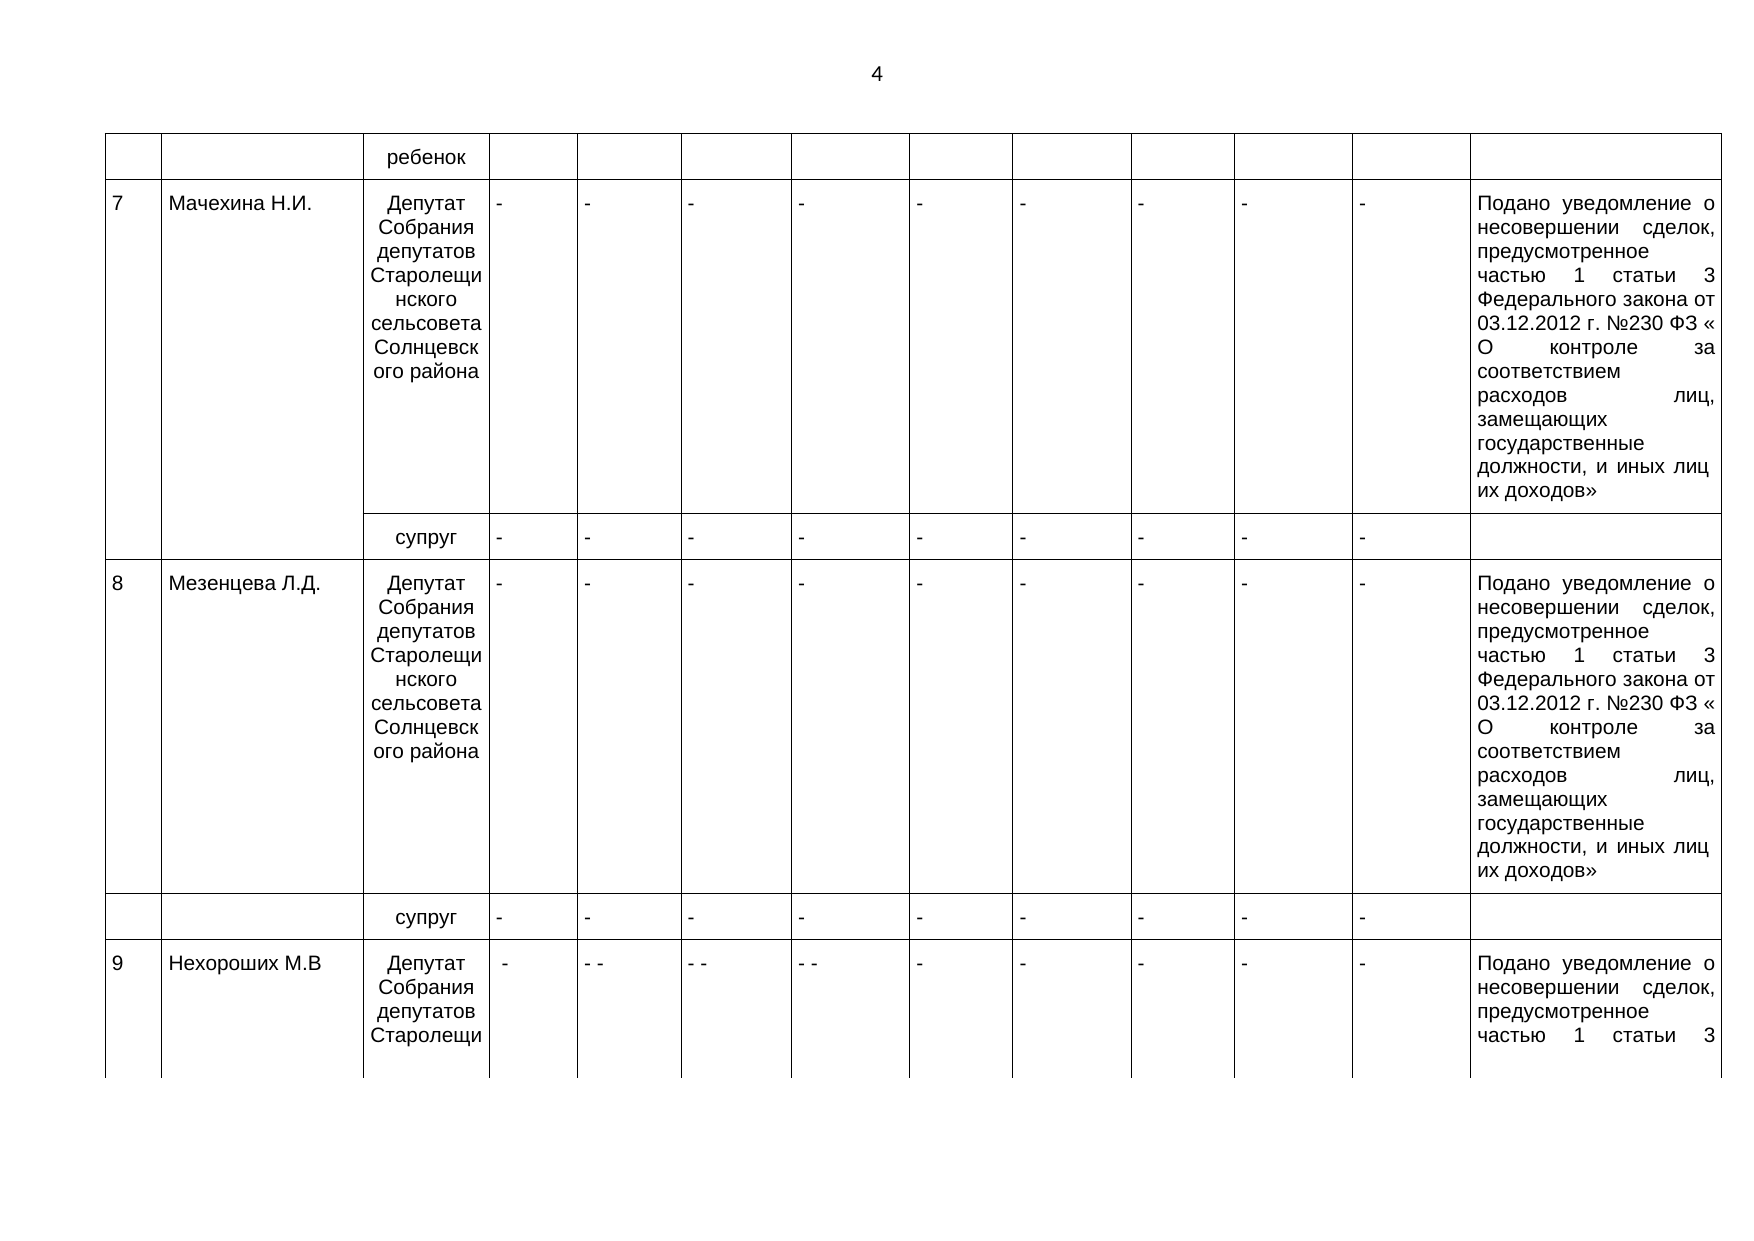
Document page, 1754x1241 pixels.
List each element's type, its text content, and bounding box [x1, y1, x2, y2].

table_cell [364, 134, 489, 179]
table_cell - [578, 514, 681, 559]
table_cell - [578, 134, 681, 179]
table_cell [364, 940, 489, 1078]
table_cell - [682, 180, 791, 513]
table_cell [1471, 514, 1721, 559]
table_cell - [910, 134, 1012, 179]
table_cell - [1235, 180, 1352, 513]
table_cell - [1353, 894, 1470, 939]
table_cell - [490, 134, 577, 179]
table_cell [1471, 940, 1721, 1078]
table_cell - [578, 894, 681, 939]
table_cell Мезенцева Л.Д. [162, 560, 363, 893]
table_cell 8 [106, 560, 161, 893]
table_cell - [910, 894, 1012, 939]
table_cell - [910, 560, 1012, 893]
table_cell - [792, 134, 909, 179]
table_cell [162, 894, 363, 939]
table_cell - [1353, 180, 1470, 513]
table_cell - [1013, 560, 1131, 893]
table_cell - [792, 894, 909, 939]
table_cell - [682, 514, 791, 559]
table_cell [1471, 894, 1721, 939]
table_cell - [1235, 514, 1352, 559]
table_cell 9 [106, 940, 161, 1078]
table_cell - [1013, 514, 1131, 559]
table_cell - [490, 894, 577, 939]
table_cell - [1132, 940, 1234, 1078]
table_cell - [910, 940, 1012, 1078]
table_cell Депутат Собрания депутатов Старолещинского сельсовета Солнцевского района [364, 560, 489, 893]
table_cell - - [682, 940, 791, 1078]
table_cell - [910, 180, 1012, 513]
table_cell - [1235, 560, 1352, 893]
table_cell - [490, 940, 577, 1078]
table_cell [1471, 134, 1721, 179]
table_cell - [1235, 894, 1352, 939]
table_cell - - [792, 940, 909, 1078]
table_cell - [1235, 940, 1352, 1078]
table_cell - [490, 180, 577, 513]
table_cell - [1132, 134, 1234, 179]
table_cell - [682, 894, 791, 939]
table_cell - - [578, 940, 681, 1078]
table_cell - [1013, 894, 1131, 939]
table_cell - [1353, 940, 1470, 1078]
table_cell - [578, 180, 681, 513]
table_cell - [1013, 134, 1131, 179]
table_cell супруг [364, 514, 489, 559]
table_cell - [1353, 560, 1470, 893]
table_cell - [682, 560, 791, 893]
table_cell - [1132, 514, 1234, 559]
table_cell [106, 894, 161, 939]
table_cell - [578, 560, 681, 893]
table_cell - [1132, 180, 1234, 513]
table_cell - [682, 134, 791, 179]
table_cell Нехороших М.В [162, 940, 363, 1078]
table_cell 7 [106, 180, 161, 559]
table_cell - [1132, 560, 1234, 893]
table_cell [364, 180, 489, 513]
table_cell - [792, 180, 909, 513]
table_cell - [490, 560, 577, 893]
table_cell - [1353, 514, 1470, 559]
table_cell - [792, 560, 909, 893]
table_cell [106, 134, 161, 179]
table_cell - [1013, 180, 1131, 513]
table_cell - [910, 514, 1012, 559]
table_cell - [1013, 940, 1131, 1078]
table_cell - [490, 514, 577, 559]
table_cell - [1235, 134, 1352, 179]
table_cell - [1132, 894, 1234, 939]
table_cell супруг [364, 894, 489, 939]
table_cell [162, 134, 363, 179]
table_cell [1353, 134, 1470, 179]
table_cell Мачехина Н.И. [162, 180, 363, 559]
table_cell - [792, 514, 909, 559]
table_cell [1471, 180, 1721, 513]
